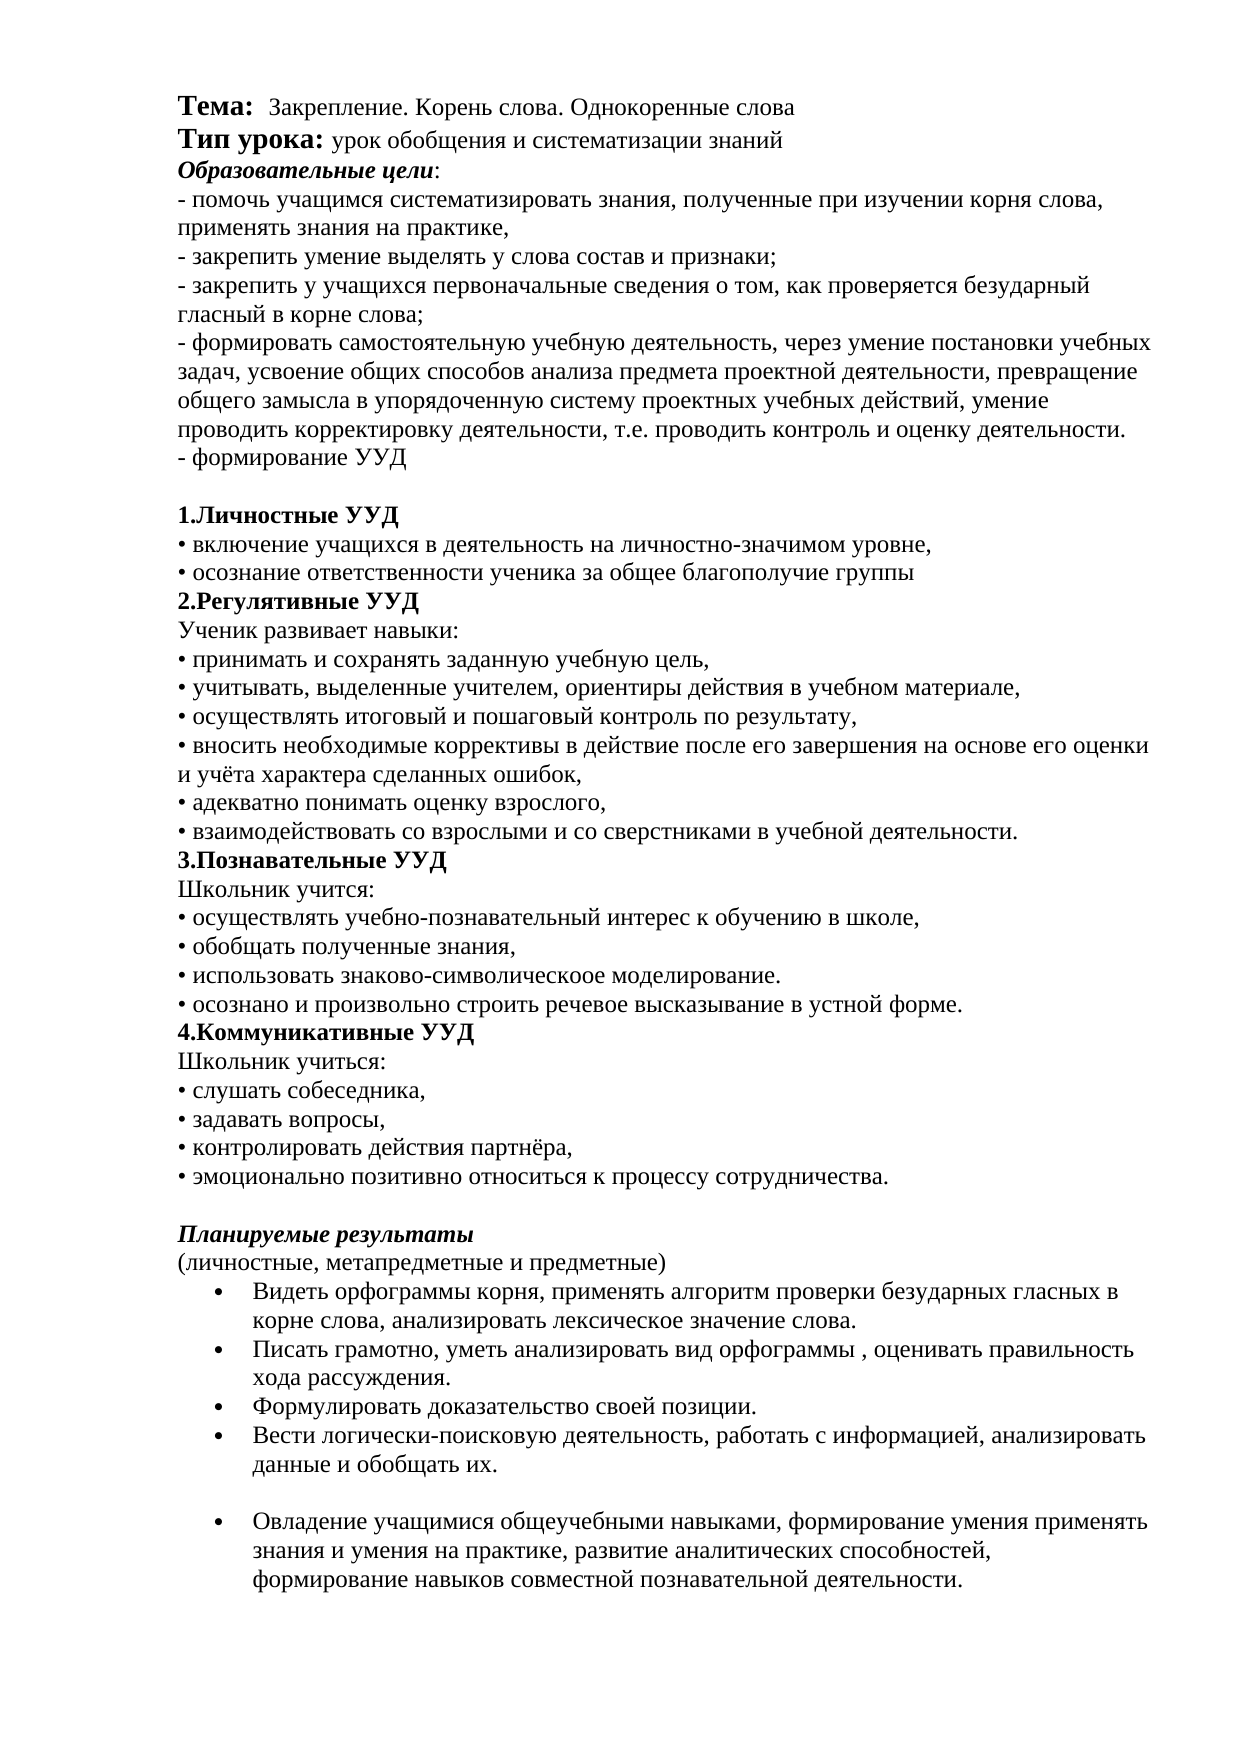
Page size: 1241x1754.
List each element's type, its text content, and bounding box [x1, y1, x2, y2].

text 2.Регулятивные УУД [177, 586, 1152, 615]
text • осознано и произвольно строить речевое высказывание в устной форме. [177, 989, 1152, 1017]
text - формирование УУД [177, 442, 1152, 471]
text 3.Познавательные УУД [177, 845, 1152, 874]
text • принимать и сохранять заданную учебную цель, [177, 644, 1152, 672]
text 4.Коммуникативные УУД [177, 1017, 1152, 1046]
text • вносить необходимые коррективы в действие после его завершения на основе его оценки и учёта характера сделанных ошибок, [177, 730, 1152, 787]
text • использовать знаково-символическоое моделирование. [177, 960, 1152, 989]
text • учитывать, выделенные учителем, ориентиры действия в учебном материале, [177, 672, 1152, 701]
text Тема: Закрепление. Корень слова. Однокоренные слова [177, 88, 1152, 121]
text Школьник учиться: [177, 1046, 1152, 1075]
text • задавать вопросы, [177, 1104, 1152, 1132]
text • адекватно понимать оценку взрослого, [177, 787, 1152, 816]
list Видеть орфограммы корня, применять алгоритм проверки безударных гласных в корне слова, анализировать лексическое значение слова. [215, 1276, 1152, 1334]
text - помочь учащимся систематизировать знания, полученные при изучении корня слова, применять знания на практике, [177, 184, 1152, 241]
text • включение учащихся в деятельность на личностно-значимом уровне, [177, 529, 1152, 557]
text • эмоционально позитивно относиться к процессу сотрудничества. [177, 1161, 1152, 1190]
text • осуществлять итоговый и пошаговый контроль по результату, [177, 701, 1152, 730]
text Образовательные цели: [177, 155, 1152, 184]
text Ученик развивает навыки: [177, 615, 1152, 644]
text - закрепить у учащихся первоначальные сведения о том, как проверяется безударный гласный в корне слова; [177, 270, 1152, 327]
list Овладение учащимися общеучебными навыками, формирование умения применять знания и умения на практике, развитие аналитических способностей, формирование навыков совместной познавательной деятельности. [215, 1506, 1152, 1592]
text • взаимодействовать со взрослыми и со сверстниками в учебной деятельности. [177, 816, 1152, 845]
text - формировать самостоятельную учебную деятельность, через умение постановки учебных задач, усвоение общих способов анализа предмета проектной деятельности, превращение общего замысла в упорядоченную систему проектных учебных действий, умение проводить корректировку деятельности, т.е. проводить контроль и оценку деятельности. [177, 327, 1152, 442]
text • обобщать полученные знания, [177, 931, 1152, 960]
text • слушать собеседника, [177, 1075, 1152, 1104]
text • контролировать действия партнёра, [177, 1132, 1152, 1161]
text Тип урока: урок обобщения и систематизации знаний [177, 121, 1152, 155]
list Писать грамотно, уметь анализировать вид орфограммы , оценивать правильность хода рассуждения. [215, 1334, 1152, 1391]
text Школьник учится: [177, 874, 1152, 902]
text (личностные, метапредметные и предметные) [177, 1247, 1152, 1276]
text • осознание ответственности ученика за общее благополучие группы [177, 557, 1152, 586]
text 1.Личностные УУД [177, 500, 1152, 529]
text Планируемые результаты [177, 1219, 1152, 1247]
list Формулировать доказательство своей позиции. [215, 1391, 1152, 1420]
text • осуществлять учебно-познавательный интерес к обучению в школе, [177, 902, 1152, 931]
text - закрепить умение выделять у слова состав и признаки; [177, 241, 1152, 270]
list Вести логически-поисковую деятельность, работать с информацией, анализировать данные и обобщать их. [215, 1420, 1152, 1477]
